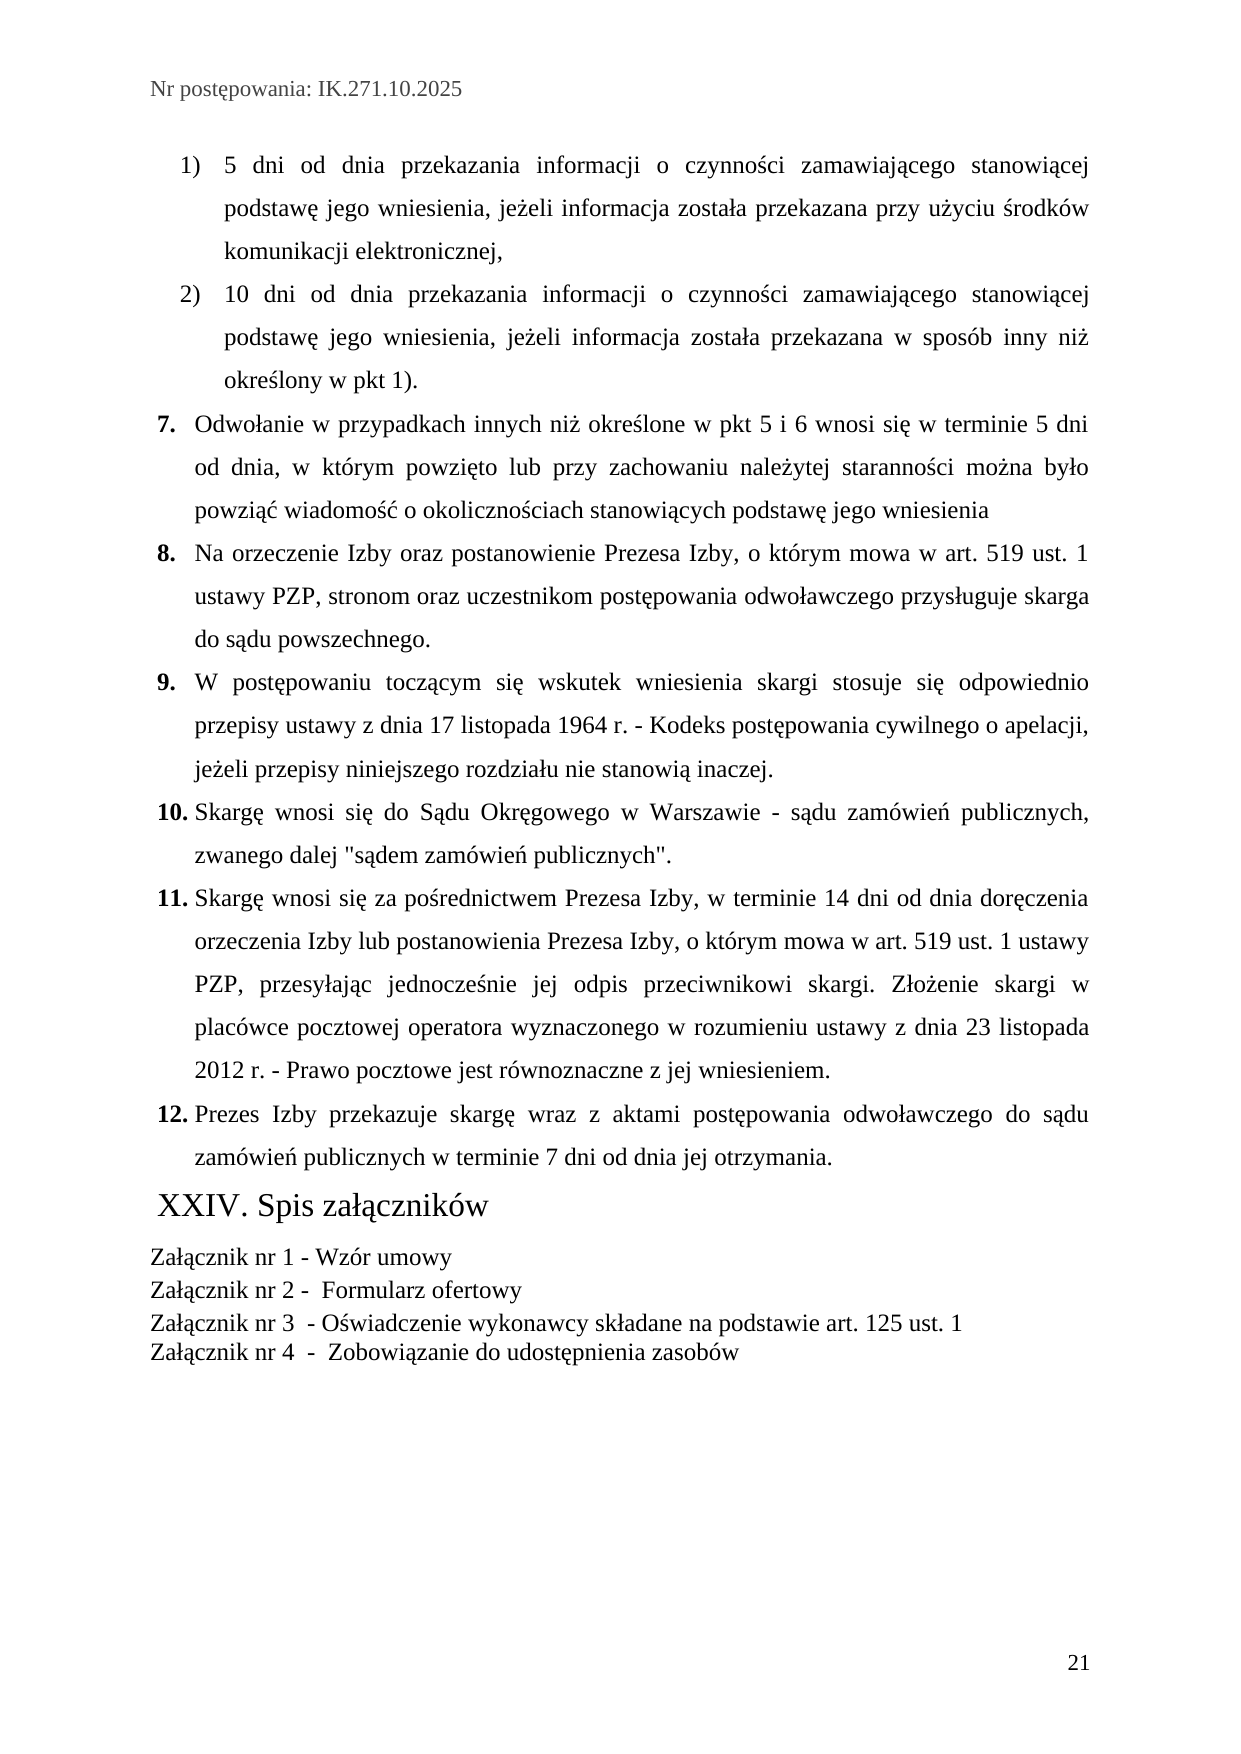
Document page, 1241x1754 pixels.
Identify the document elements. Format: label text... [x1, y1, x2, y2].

text Załącznik nr 2 - Formularz ofertowy [150, 1276, 1090, 1304]
text Załącznik nr 4 - Zobowiązanie do udostępnienia zasobów [150, 1337, 1090, 1366]
list Prezes Izby przekazuje skargę wraz z aktami postępowania odwoławczego do sądu zamówień publicznych w terminie 7 dni od dnia jej otrzymania. [157, 1099, 1090, 1171]
text 1) 5 dni od dnia przekazania informacji o czynności zamawiającego stanowiącej podstawę jego wniesienia, jeżeli informacja została przekazana przy użyciu środków komunikacji elektronicznej, [179, 150, 1090, 265]
list Skargę wnosi się do Sądu Okręgowego w Warszawie - sądu zamówień publicznych, zwanego dalej "sądem zamówień publicznych". [157, 797, 1090, 869]
list Skargę wnosi się za pośrednictwem Prezesa Izby, w terminie 14 dni od dnia doręczenia orzeczenia Izby lub postanowienia Prezesa Izby, o którym mowa w art. 519 ust. 1 ustawy PZP, przesyłając jednocześnie jej odpis przeciwnikowi skargi. Złożenie skargi w placówce pocztowej operatora wyznaczonego w rozumieniu ustawy z dnia 23 listopada 2012 r. - Prawo pocztowe jest równoznaczne z jej wniesieniem. [157, 883, 1090, 1084]
list Na orzeczenie Izby oraz postanowienie Prezesa Izby, o którym mowa w art. 519 ust. 1 ustawy PZP, stronom oraz uczestnikom postępowania odwoławczego przysługuje skarga do sądu powszechnego. [157, 538, 1090, 653]
list Odwołanie w przypadkach innych niż określone w pkt 5 i 6 wnosi się w terminie 5 dni od dnia, w którym powzięto lub przy zachowaniu należytej staranności można było powziąć wiadomość o okolicznościach stanowiących podstawę jego wniesienia [157, 409, 1090, 524]
list W postępowaniu toczącym się wskutek wniesienia skargi stosuje się odpowiednio przepisy ustawy z dnia 17 listopada 1964 r. - Kodeks postępowania cywilnego o apelacji, jeżeli przepisy niniejszego rozdziału nie stanowią inaczej. [157, 667, 1090, 782]
text Załącznik nr 1 - Wzór umowy [150, 1242, 1090, 1271]
text XXIV. Spis załączników [157, 1185, 1090, 1223]
text 2) 10 dni od dnia przekazania informacji o czynności zamawiającego stanowiącej podstawę jego wniesienia, jeżeli informacja została przekazana w sposób inny niż określony w pkt 1). [179, 279, 1090, 394]
text Załącznik nr 3 - Oświadczenie wykonawcy składane na podstawie art. 125 ust. 1 [150, 1308, 1090, 1337]
